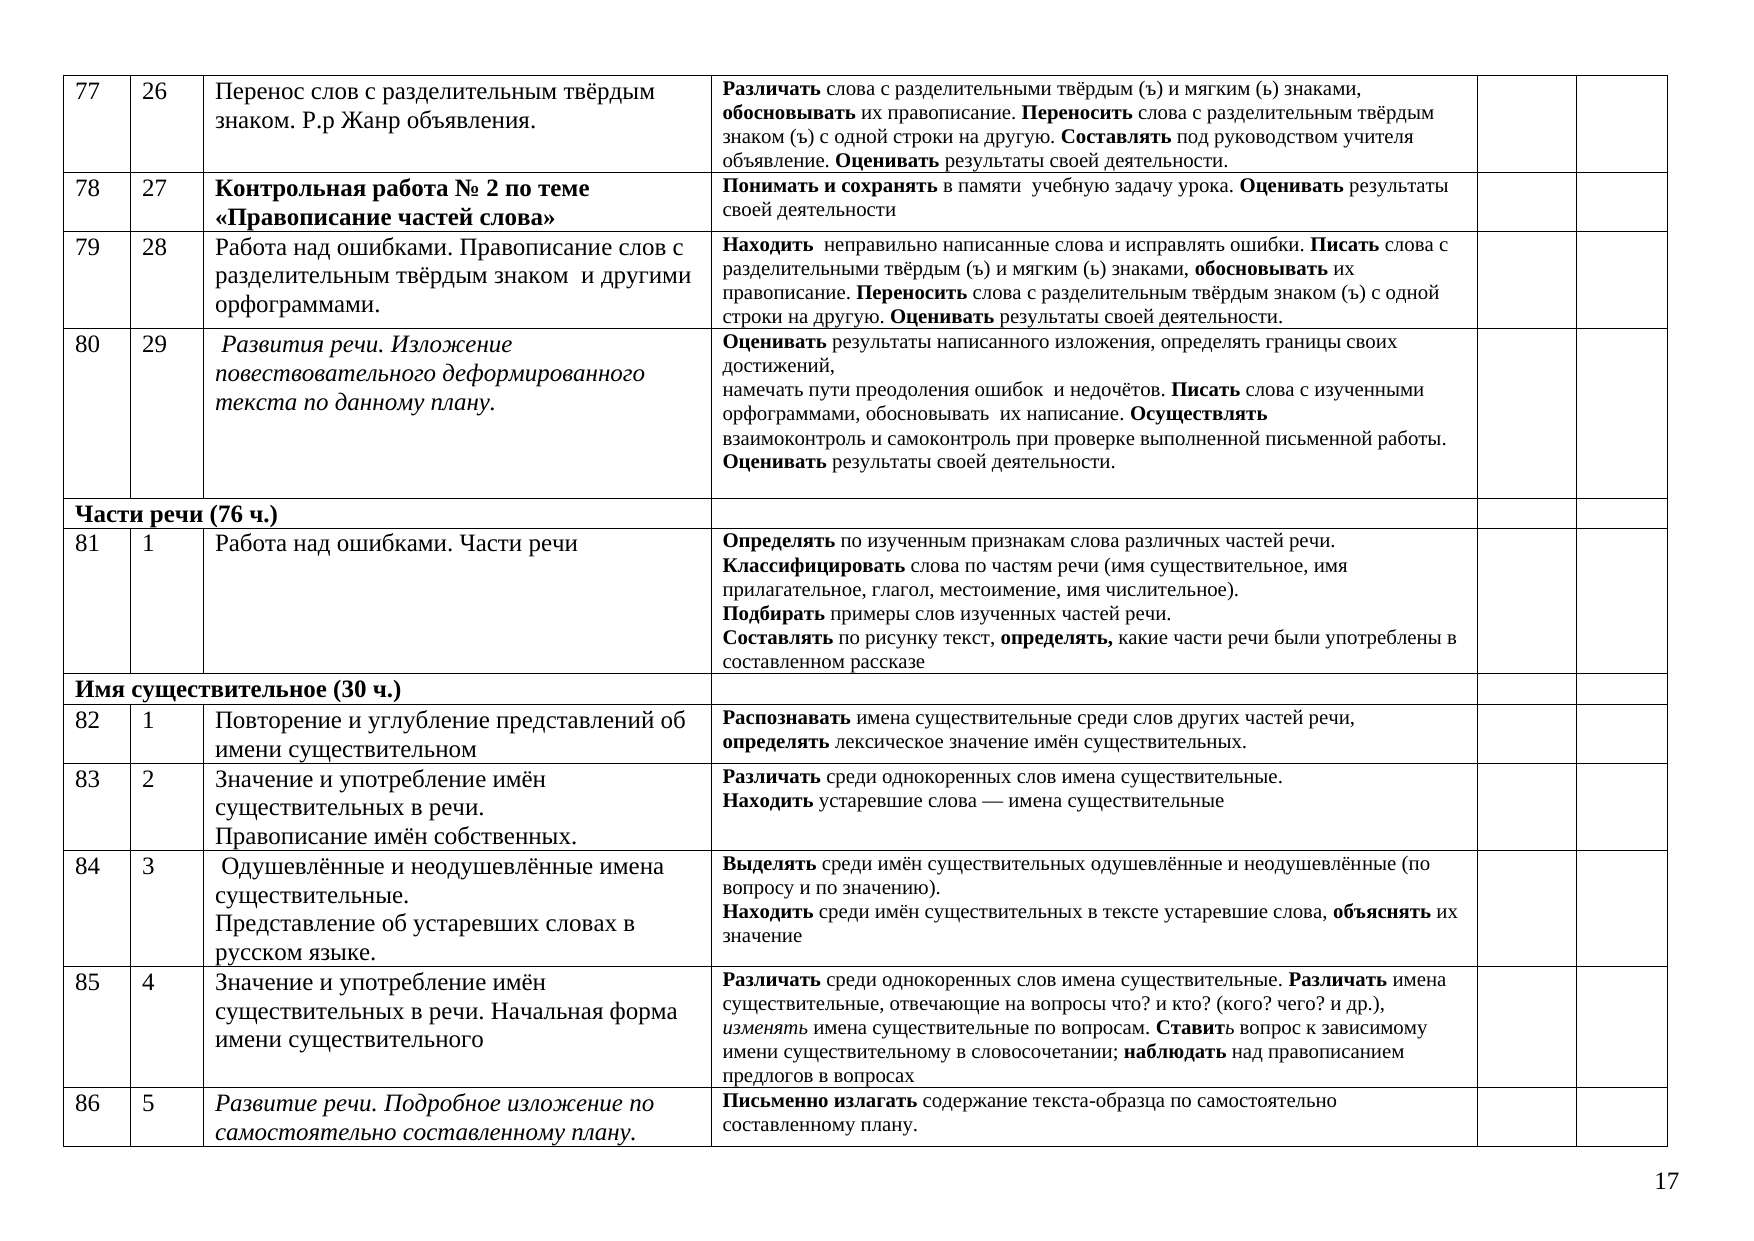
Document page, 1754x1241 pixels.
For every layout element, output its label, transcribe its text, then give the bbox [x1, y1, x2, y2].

table_cell 28 [131, 232, 203, 328]
table_cell Распознавать имена существительные среди слов других частей речи, определять лексическое значение имён существительных. [712, 705, 1477, 763]
table_cell Значение и употребление имён существительных в речи. Правописание имён собственных. [204, 764, 711, 850]
table_cell Части речи (76 ч.) [64, 499, 711, 527]
table_cell [1478, 851, 1576, 966]
table_cell [1478, 173, 1576, 231]
table_cell [1577, 851, 1667, 966]
table_cell 86 [64, 1088, 130, 1146]
table_cell Находить неправильно написанные слова и исправлять ошибки. Писать слова с разделительными твёрдым (ъ) и мягким (ь) знаками, обосновывать их правописание. Переносить слова с разделительным твёрдым знаком (ъ) с одной строки на другую. Оценивать результаты своей деятельности. [712, 232, 1477, 328]
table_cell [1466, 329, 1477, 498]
table_cell 3 [131, 851, 203, 966]
table_cell [1478, 1088, 1576, 1146]
table_cell 84 [64, 851, 130, 966]
table_cell 80 [64, 329, 130, 498]
table_cell [1577, 967, 1667, 1087]
table_cell 1 [131, 705, 203, 763]
table_cell Повторение и углубление представлений об имени существительном [204, 705, 711, 763]
table_cell 2 [131, 764, 203, 850]
table_cell [1577, 529, 1667, 673]
table_cell [712, 499, 1477, 527]
table_cell 4 [131, 967, 203, 1087]
table_cell 5 [131, 1088, 203, 1146]
table_cell Выделять среди имён существительных одушевлённые и неодушевлённые (по вопросу и по значению). Находить среди имён существительных в тексте устаревшие слова, объяснять их значение [712, 851, 1477, 966]
table_cell [1577, 76, 1667, 172]
table_cell Значение и употребление имён существительных в речи. Начальная форма имени существительного [204, 967, 711, 1087]
table_cell Различать среди однокоренных слов имена существительные. Различать имена существительные, отвечающие на вопросы что? и кто? (кого? чего? и др.), изменять имена существительные по вопросам. Ставить вопрос к зависимому имени существительному в словосочетании; наблюдать над правописанием предлогов в вопросах [712, 967, 1477, 1087]
table_cell 77 [64, 76, 130, 172]
table_cell Перенос слов с разделительным твёрдым знаком. Р.р Жанр объявления. [204, 76, 711, 172]
table_cell 81 [64, 529, 130, 673]
table_cell [712, 674, 1477, 704]
table_cell [1478, 232, 1576, 328]
table_cell [1577, 705, 1667, 763]
table_cell [1478, 76, 1576, 172]
table_cell Определять по изученным признакам слова различных частей речи. Классифицировать слова по частям речи (имя существительное, имя прилагательное, глагол, местоимение, имя числительное). Подбирать примеры слов изученных частей речи. Составлять по рисунку текст, определять, какие части речи были употреблены в составленном рассказе [712, 529, 1477, 673]
table_cell Одушевлённые и неодушевлённые имена существительные. Представление об устаревших словах в русском языке. [204, 851, 711, 966]
table_cell 78 [64, 173, 130, 231]
table_cell Развития речи. Изложение повествовательного деформированного текста по данному плану. [204, 329, 711, 498]
table_cell [1577, 1088, 1667, 1146]
table_cell 29 [131, 329, 203, 498]
table_cell [1577, 674, 1667, 704]
table_cell 27 [131, 173, 203, 231]
table_cell Работа над ошибками. Правописание слов с разделительным твёрдым знаком и другими орфограммами. [204, 232, 711, 328]
table_cell Работа над ошибками. Части речи [204, 529, 711, 673]
table_cell [1577, 173, 1667, 231]
table_cell [1577, 232, 1667, 328]
table_cell Различать слова с разделительными твёрдым (ъ) и мягким (ь) знаками, обосновывать их правописание. Переносить слова с разделительным твёрдым знаком (ъ) с одной строки на другую. Составлять под руководством учителя объявление. Оценивать результаты своей деятельности. [712, 76, 1477, 172]
table_cell 79 [64, 232, 130, 328]
table_cell Понимать и сохранять в памяти учебную задачу урока. Оценивать результаты своей деятельности [712, 173, 1477, 231]
table_cell 1 [131, 529, 203, 673]
table_cell 83 [64, 764, 130, 850]
table_cell [1478, 499, 1576, 527]
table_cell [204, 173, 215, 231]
table_cell Различать среди однокоренных слов имена существительные. Находить устаревшие слова — имена существительные [712, 764, 1477, 850]
table_cell [1577, 499, 1667, 527]
table_cell 26 [131, 76, 203, 172]
table_cell [1478, 529, 1576, 673]
table_cell [1478, 674, 1576, 704]
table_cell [712, 1088, 1477, 1146]
table_cell [1577, 764, 1667, 850]
table_cell [1478, 705, 1576, 763]
table_cell Развитие речи. Подробное изложение по самостоятельно составленному плану. [204, 1088, 711, 1146]
table_cell Имя существительное (30 ч.) [64, 674, 711, 704]
table_cell 85 [64, 967, 130, 1087]
table_cell 82 [64, 705, 130, 763]
table_cell [1478, 967, 1576, 1087]
table_cell [1478, 329, 1576, 498]
table_cell [1577, 329, 1667, 498]
table_cell [1478, 764, 1576, 850]
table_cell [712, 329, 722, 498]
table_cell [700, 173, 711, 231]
